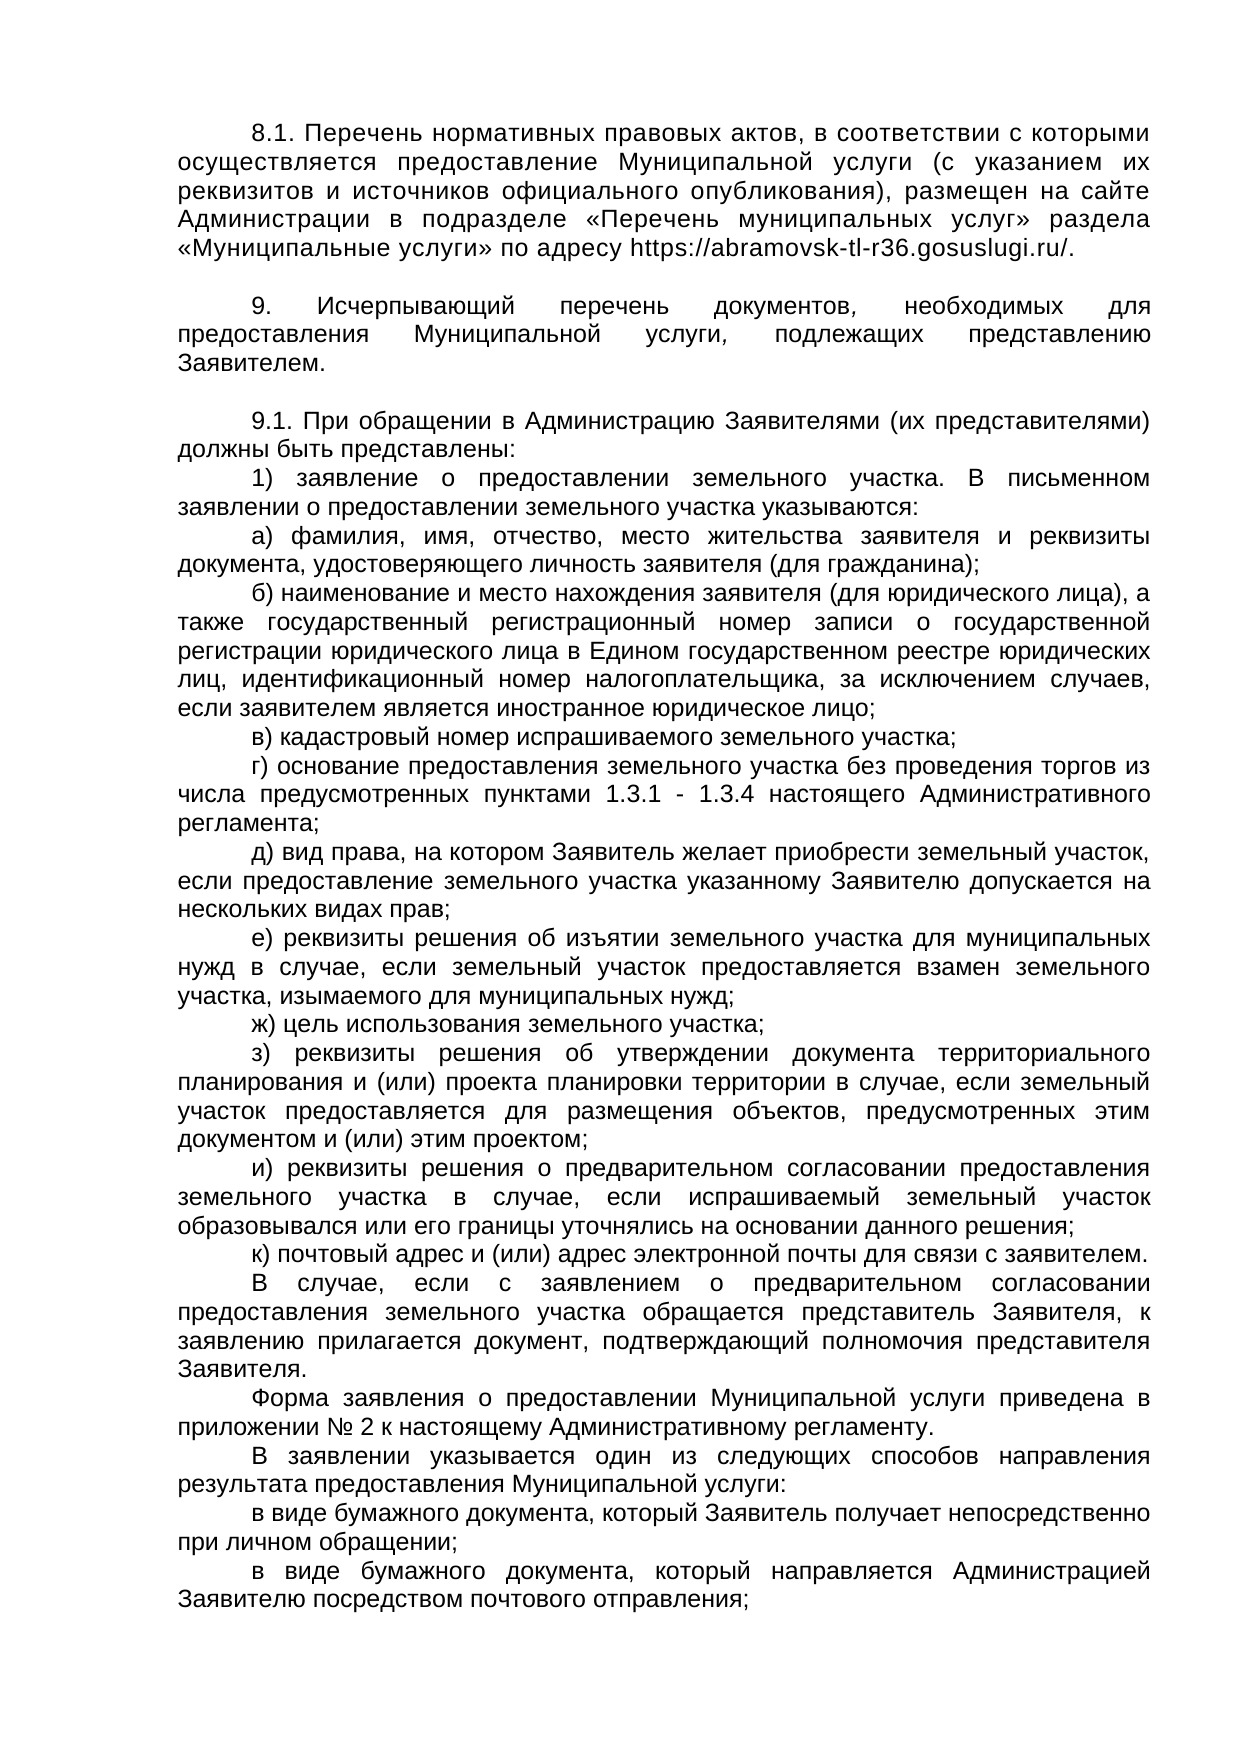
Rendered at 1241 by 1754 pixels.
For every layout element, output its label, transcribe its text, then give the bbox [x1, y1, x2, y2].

text к) почтовый адрес и (или) адрес электронной почты для связи с заявителем. [177, 1239, 1152, 1268]
text е) реквизиты решения об изъятии земельного участка для муниципальных нужд в случае, если земельный участок предоставляется взамен земельного участка, изымаемого для муниципальных нужд; [177, 923, 1152, 1009]
text Форма заявления о предоставлении Муниципальной услуги приведена в приложении № 2 к настоящему Административному регламенту. [177, 1383, 1152, 1441]
text в виде бумажного документа, который направляется Администрацией Заявителю посредством почтового отправления; [177, 1556, 1152, 1613]
text 9. Исчерпывающий перечень документов, необходимых для предоставления Муниципальной услуги, подлежащих представлению Заявителем. [177, 291, 1152, 377]
text 8.1. Перечень нормативных правовых актов, в соответствии с которыми осуществляется предоставление Муниципальной услуги (с указанием их реквизитов и источников официального опубликования), размещен на сайте Администрации в подразделе «Перечень муниципальных услуг» раздела «Муниципальные услуги» по адресу https://abramovsk-tl-r36.gosuslugi.ru/. [177, 118, 1152, 262]
text в виде бумажного документа, который Заявитель получает непосредственно при личном обращении; [177, 1498, 1152, 1556]
text д) вид права, на котором Заявитель желает приобрести земельный участок, если предоставление земельного участка указанному Заявителю допускается на нескольких видах прав; [177, 837, 1152, 923]
text б) наименование и место нахождения заявителя (для юридического лица), а также государственный регистрационный номер записи о государственной регистрации юридического лица в Едином государственном реестре юридических лиц, идентификационный номер налогоплательщика, за исключением случаев, если заявителем является иностранное юридическое лицо; [177, 578, 1152, 722]
text з) реквизиты решения об утверждении документа территориального планирования и (или) проекта планировки территории в случае, если земельный участок предоставляется для размещения объектов, предусмотренных этим документом и (или) этим проектом; [177, 1038, 1152, 1153]
text ж) цель использования земельного участка; [177, 1009, 1152, 1038]
text 1) заявление о предоставлении земельного участка. В письменном заявлении о предоставлении земельного участка указываются: [177, 463, 1152, 521]
text а) фамилия, имя, отчество, место жительства заявителя и реквизиты документа, удостоверяющего личность заявителя (для гражданина); [177, 521, 1152, 578]
text в) кадастровый номер испрашиваемого земельного участка; [177, 722, 1152, 751]
text 9.1. При обращении в Администрацию Заявителями (их представителями) должны быть представлены: [177, 406, 1152, 463]
text и) реквизиты решения о предварительном согласовании предоставления земельного участка в случае, если испрашиваемый земельный участок образовывался или его границы уточнялись на основании данного решения; [177, 1153, 1152, 1239]
text В случае, если с заявлением о предварительном согласовании предоставления земельного участка обращается представитель Заявителя, к заявлению прилагается документ, подтверждающий полномочия представителя Заявителя. [177, 1268, 1152, 1383]
text В заявлении указывается один из следующих способов направления результата предоставления Муниципальной услуги: [177, 1441, 1152, 1498]
text г) основание предоставления земельного участка без проведения торгов из числа предусмотренных пунктами 1.3.1 - 1.3.4 настоящего Административного регламента; [177, 751, 1152, 837]
